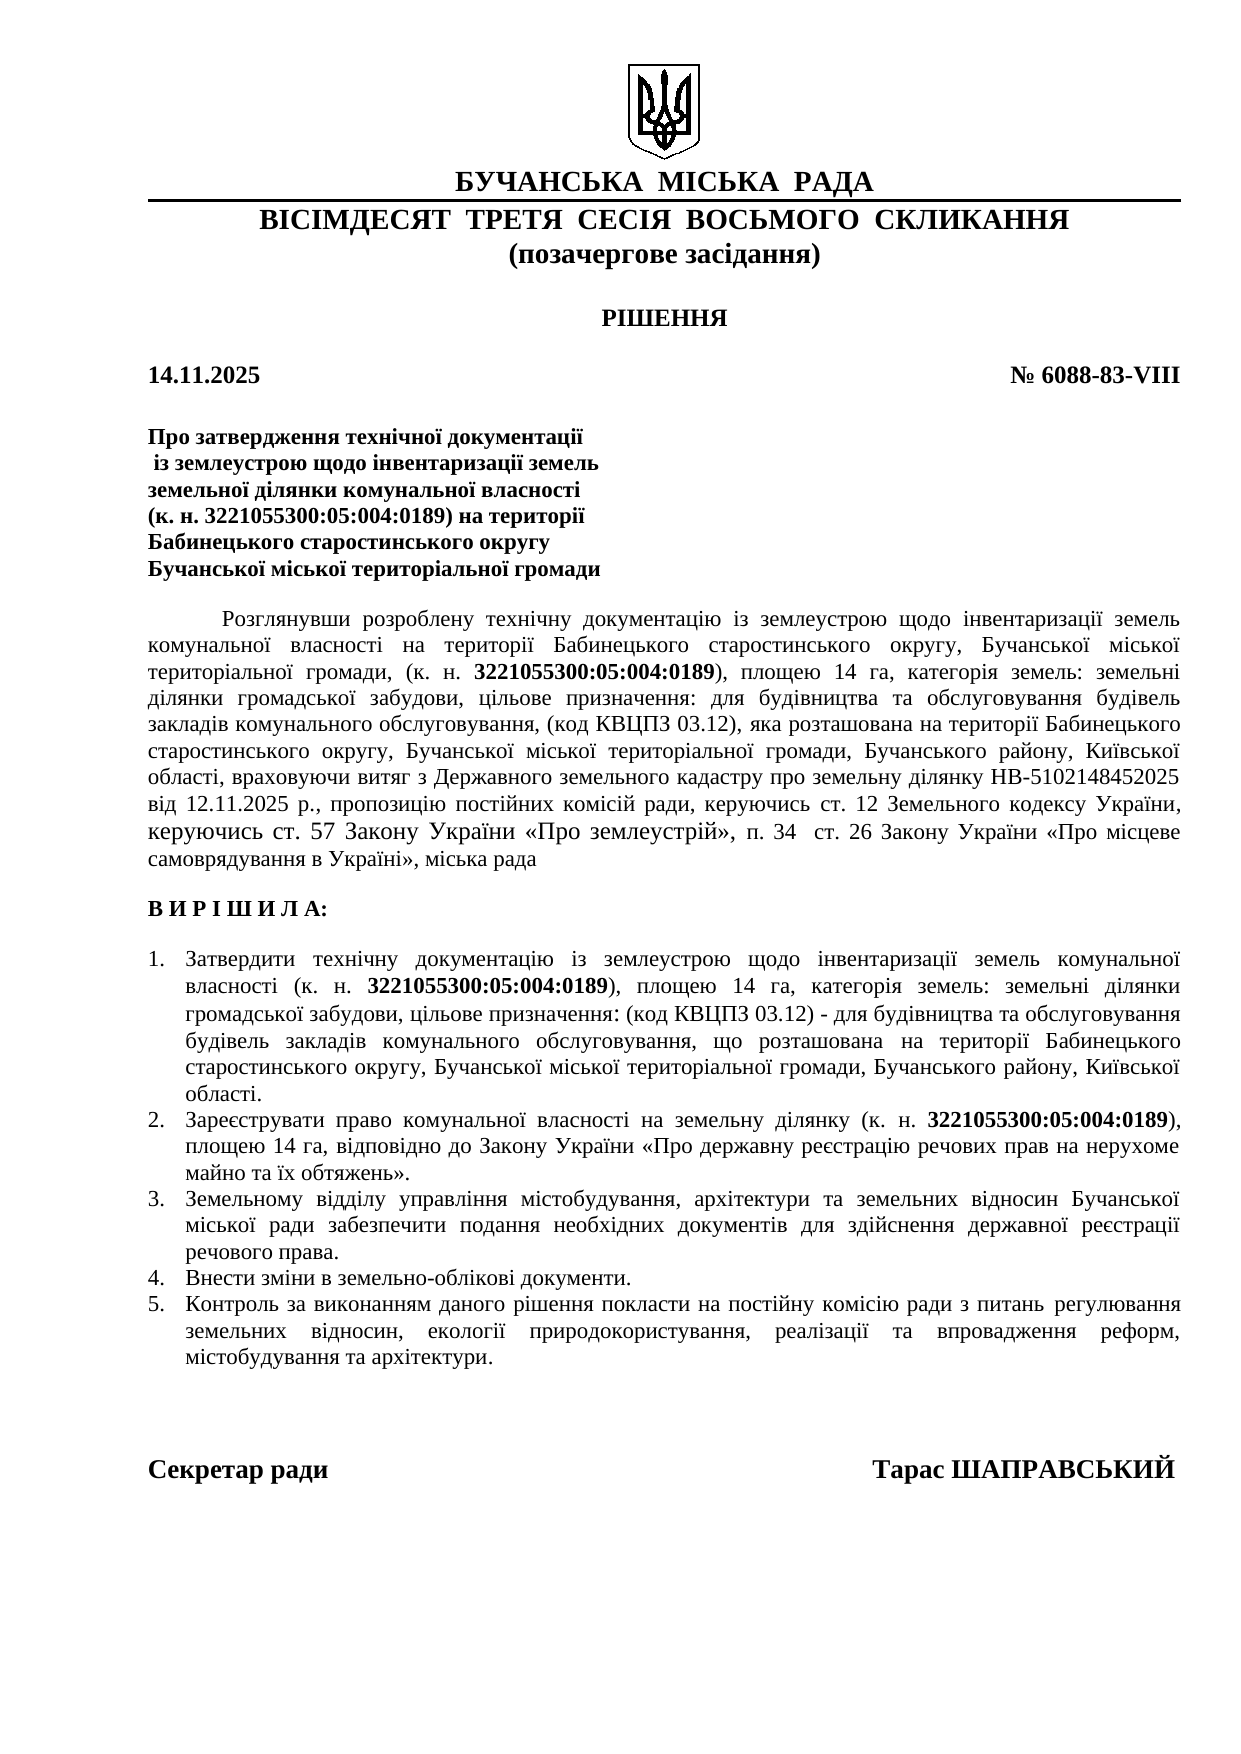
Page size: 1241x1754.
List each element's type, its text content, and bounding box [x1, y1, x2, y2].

text Розглянувши розроблену технічну документацію із землеустрою щодо інвентаризації земель комунальної власності на території Бабинецького старостинського округу, Бучанської міської територіальної громади, (к. н. 3221055300:05:004:0189), площею 14 га, категорія земель: земельні ділянки громадської забудови, цільове призначення: для будівництва та обслуговування будівель закладів комунального обслуговування, (код КВЦПЗ 03.12), яка розташована на території Бабинецького старостинського округу, Бучанської міської територіальної громади, Бучанського району, Київської області, враховуючи витяг з Державного земельного кадастру про земельну ділянку НВ-5102148452025 від 12.11.2025 р., пропозицію постійних комісій ради, керуючись ст. 12 Земельного кодексу України, керуючись ст. 57 Закону України «Про землеустрій», п. 34 ст. 26 Закону України «Про місцеве самоврядування в Україні», міська рада [148, 605, 1181, 871]
text БУЧАНСЬКА МІСЬКА РАДА [148, 164, 1181, 199]
list Контроль за виконанням даного рішення покласти на постійну комісію ради з питань регулювання земельних відносин, екології природокористування, реалізації та впровадження реформ, містобудування та архітектури. [148, 1291, 1181, 1369]
text 14.11.2025 № 6088-83-VIII [148, 361, 1181, 389]
list Внести зміни в земельно-облікові документи. [148, 1264, 1181, 1291]
text (позачергове засідання) [148, 236, 1181, 269]
text РІШЕННЯ [148, 303, 1181, 332]
text Секретар ради Тарас ШАПРАВСЬКИЙ [148, 1453, 1181, 1484]
text В И Р І Ш И Л А: [148, 895, 1181, 921]
list Земельному відділу управління містобудування, архітектури та земельних відносин Бучанської міської ради забезпечити подання необхідних документів для здійснення державної реєстрації речового права. [148, 1185, 1181, 1264]
text із землеустрою щодо інвентаризації земель [148, 449, 1181, 476]
text Бучанської міської територіальної громади [148, 555, 1181, 581]
text Бабинецького старостинського округу [148, 528, 1181, 555]
list Затвердити технічну документацію із землеустрою щодо інвентаризації земель комунальної власності (к. н. 3221055300:05:004:0189), площею 14 га, категорія земель: земельні ділянки громадської забудови, цільове призначення: (код КВЦПЗ 03.12) - для будівництва та обслуговування будівель закладів комунального обслуговування, що розташована на території Бабинецького старостинського округу, Бучанської міської територіальної громади, Бучанського району, Київської області. [148, 946, 1181, 1106]
list Зареєструвати право комунальної власності на земельну ділянку (к. н. 3221055300:05:004:0189), площею 14 га, відповідно до Закону України «Про державну реєстрацію речових прав на нерухоме майно та їх обтяжень». [148, 1106, 1181, 1185]
text земельної ділянки комунальної власності [148, 476, 1181, 502]
text ВІСІМДЕСЯТ ТРЕТЯ СЕСІЯ ВОСЬМОГО СКЛИКАННЯ [148, 202, 1181, 236]
text Про затвердження технічної документації [148, 423, 1181, 449]
text (к. н. 3221055300:05:004:0189) на території [148, 502, 1181, 528]
